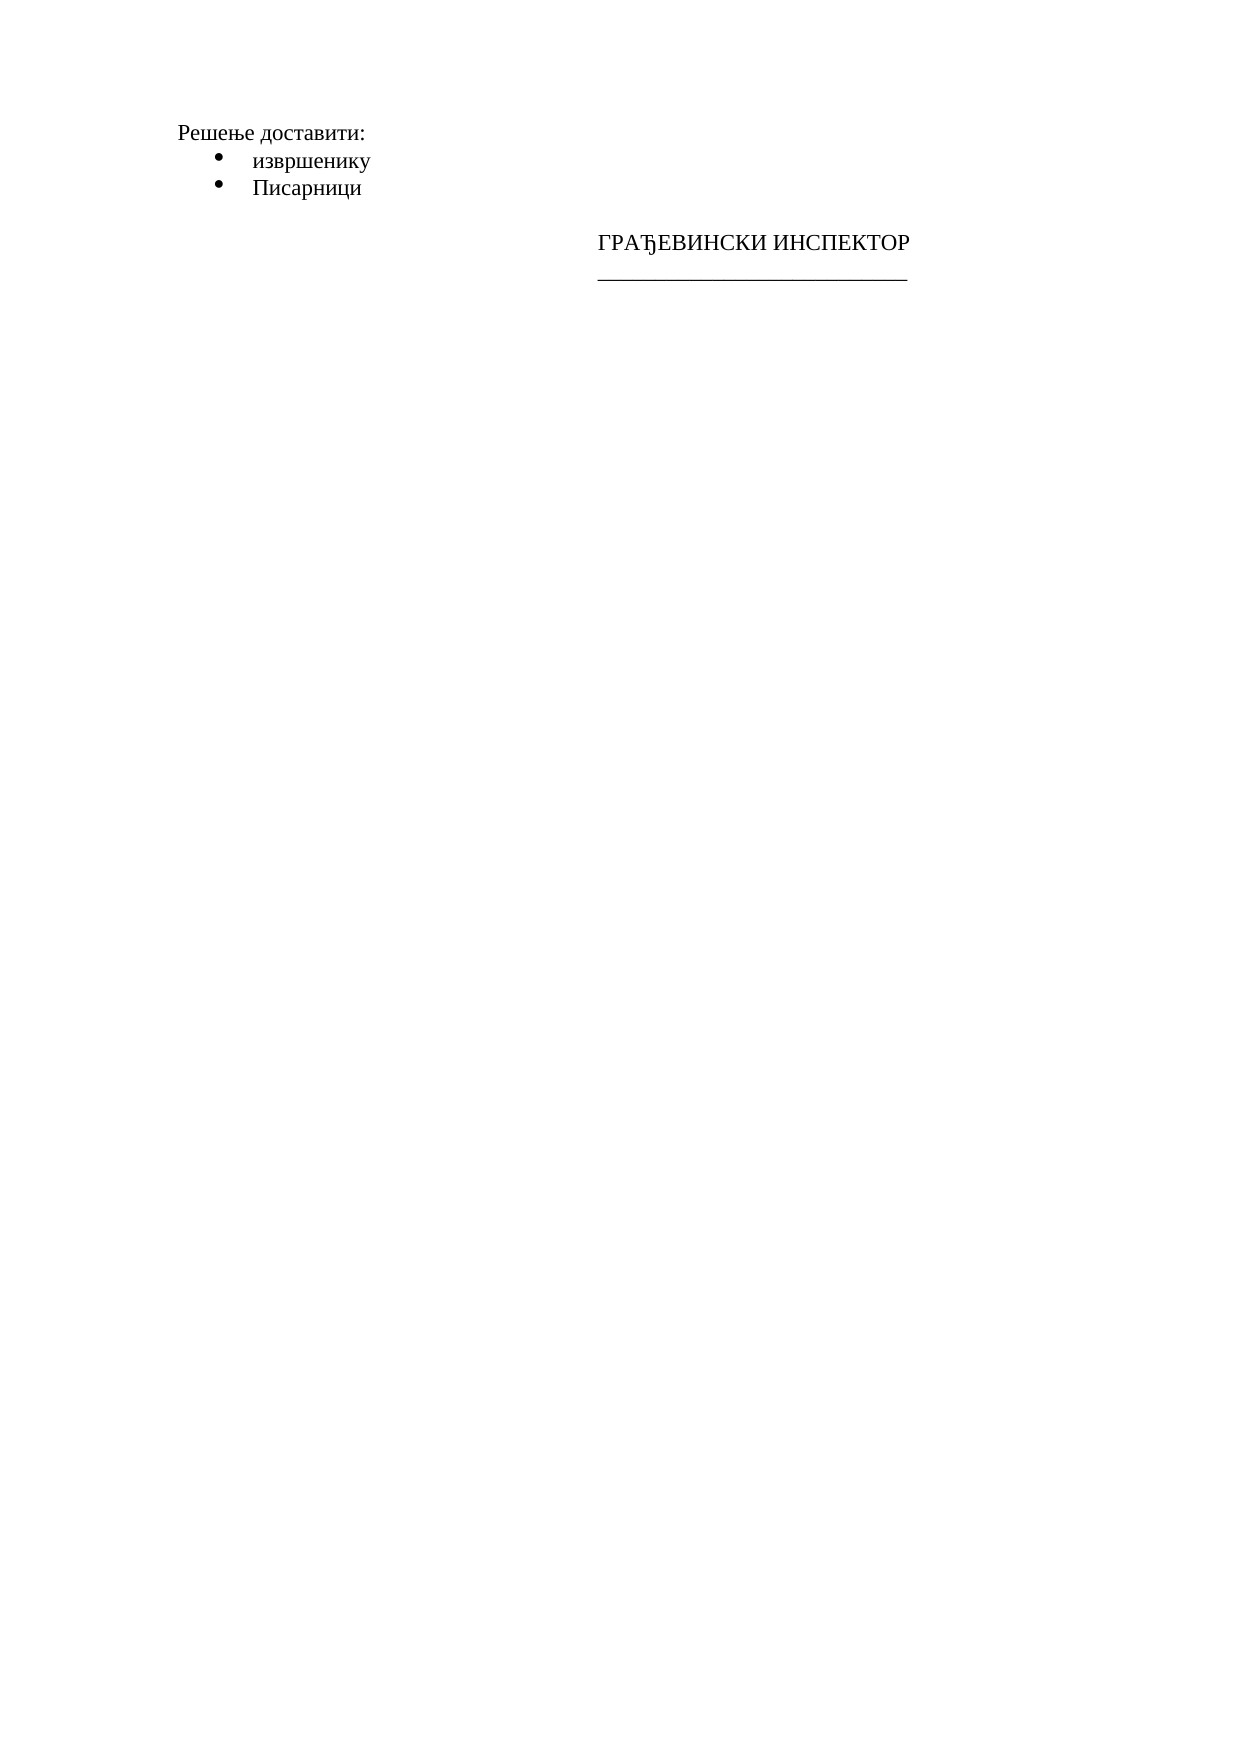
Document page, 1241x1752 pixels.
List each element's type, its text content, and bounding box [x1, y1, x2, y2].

text ГРАЂЕВИНСКИ ИНСПЕКТОР [148, 228, 1122, 256]
text ___________________________ [148, 256, 1122, 283]
list извршенику [215, 146, 1122, 173]
text Решење доставити: [148, 118, 1122, 146]
list Писарници [215, 173, 1122, 201]
